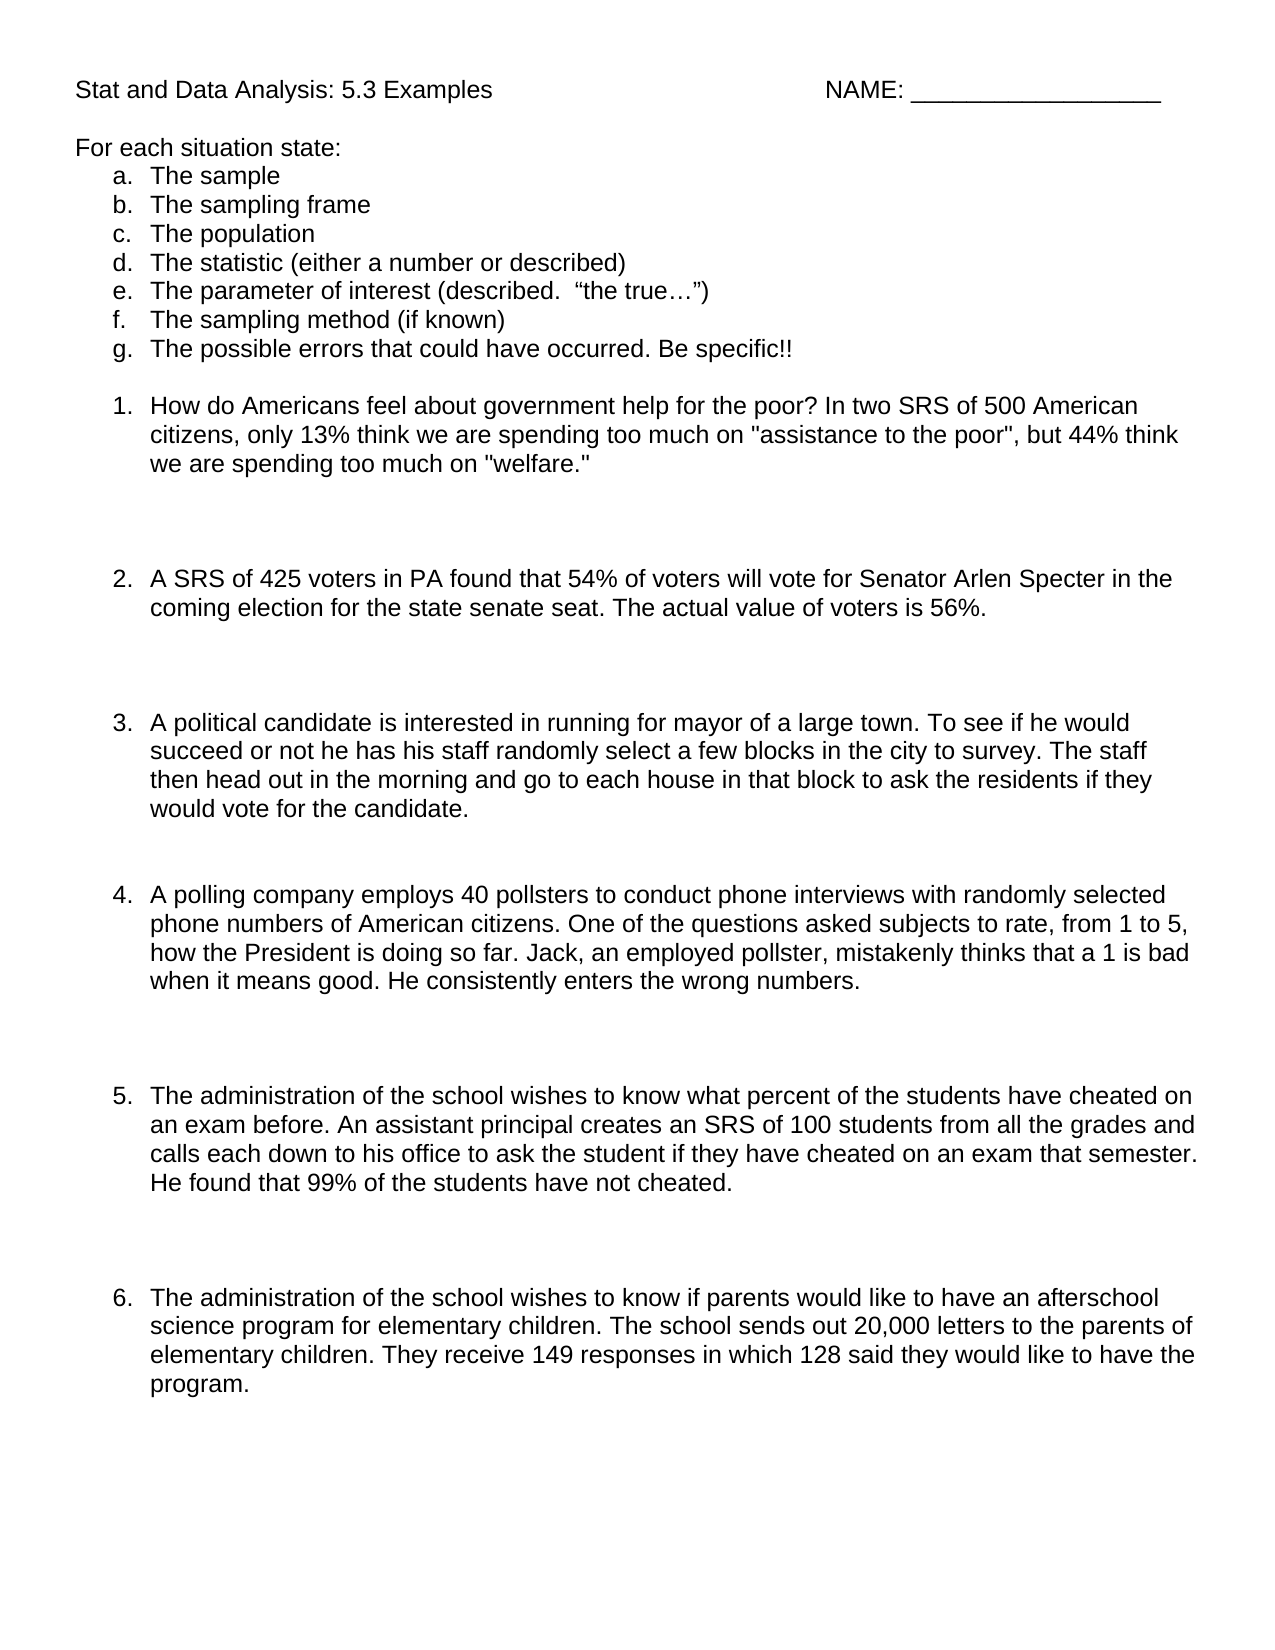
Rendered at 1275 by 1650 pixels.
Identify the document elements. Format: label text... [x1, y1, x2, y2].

list A polling company employs 40 pollsters to conduct phone interviews with randomly selected phone numbers of American citizens. One of the questions asked subjects to rate, from 1 to 5, how the President is doing so far. Jack, an employed pollster, mistakenly thinks that a 1 is bad when it means good. He consistently enters the wrong numbers. [112, 880, 1200, 995]
list The administration of the school wishes to know if parents would like to have an afterschool science program for elementary children. The school sends out 20,000 letters to the parents of elementary children. They receive 149 responses in which 128 said they would like to have the program. [112, 1282, 1200, 1397]
text Stat and Data Analysis: 5.3 Examples NAME: __________________ [75, 75, 1200, 104]
list The administration of the school wishes to know what percent of the students have cheated on an exam before. An assistant principal creates an SRS of 100 students from all the grades and calls each down to his office to ask the student if they have cheated on an exam that semester. He found that 99% of the students have not cheated. [112, 1081, 1200, 1196]
list How do Americans feel about government help for the poor? In two SRS of 500 American citizens, only 13% think we are spending too much on "assistance to the poor", but 44% think we are spending too much on "welfare." [112, 391, 1200, 477]
list The sampling method (if known) [112, 305, 1200, 334]
list The possible errors that could have occurred. Be specific!! [112, 334, 1200, 362]
list The population [112, 219, 1200, 247]
text For each situation state: [75, 132, 1200, 161]
list The sample [112, 161, 1200, 190]
list The statistic (either a number or described) [112, 247, 1200, 276]
list A political candidate is interested in running for mayor of a large town. To see if he would succeed or not he has his staff randomly select a few blocks in the city to survey. The staff then head out in the morning and go to each house in that block to ask the residents if they would vote for the candidate. [112, 707, 1200, 822]
list A SRS of 425 voters in PA found that 54% of voters will vote for Senator Arlen Specter in the coming election for the state senate seat. The actual value of voters is 56%. [112, 564, 1200, 621]
list The sampling frame [112, 190, 1200, 219]
list The parameter of interest (described. “the true…”) [112, 276, 1200, 305]
